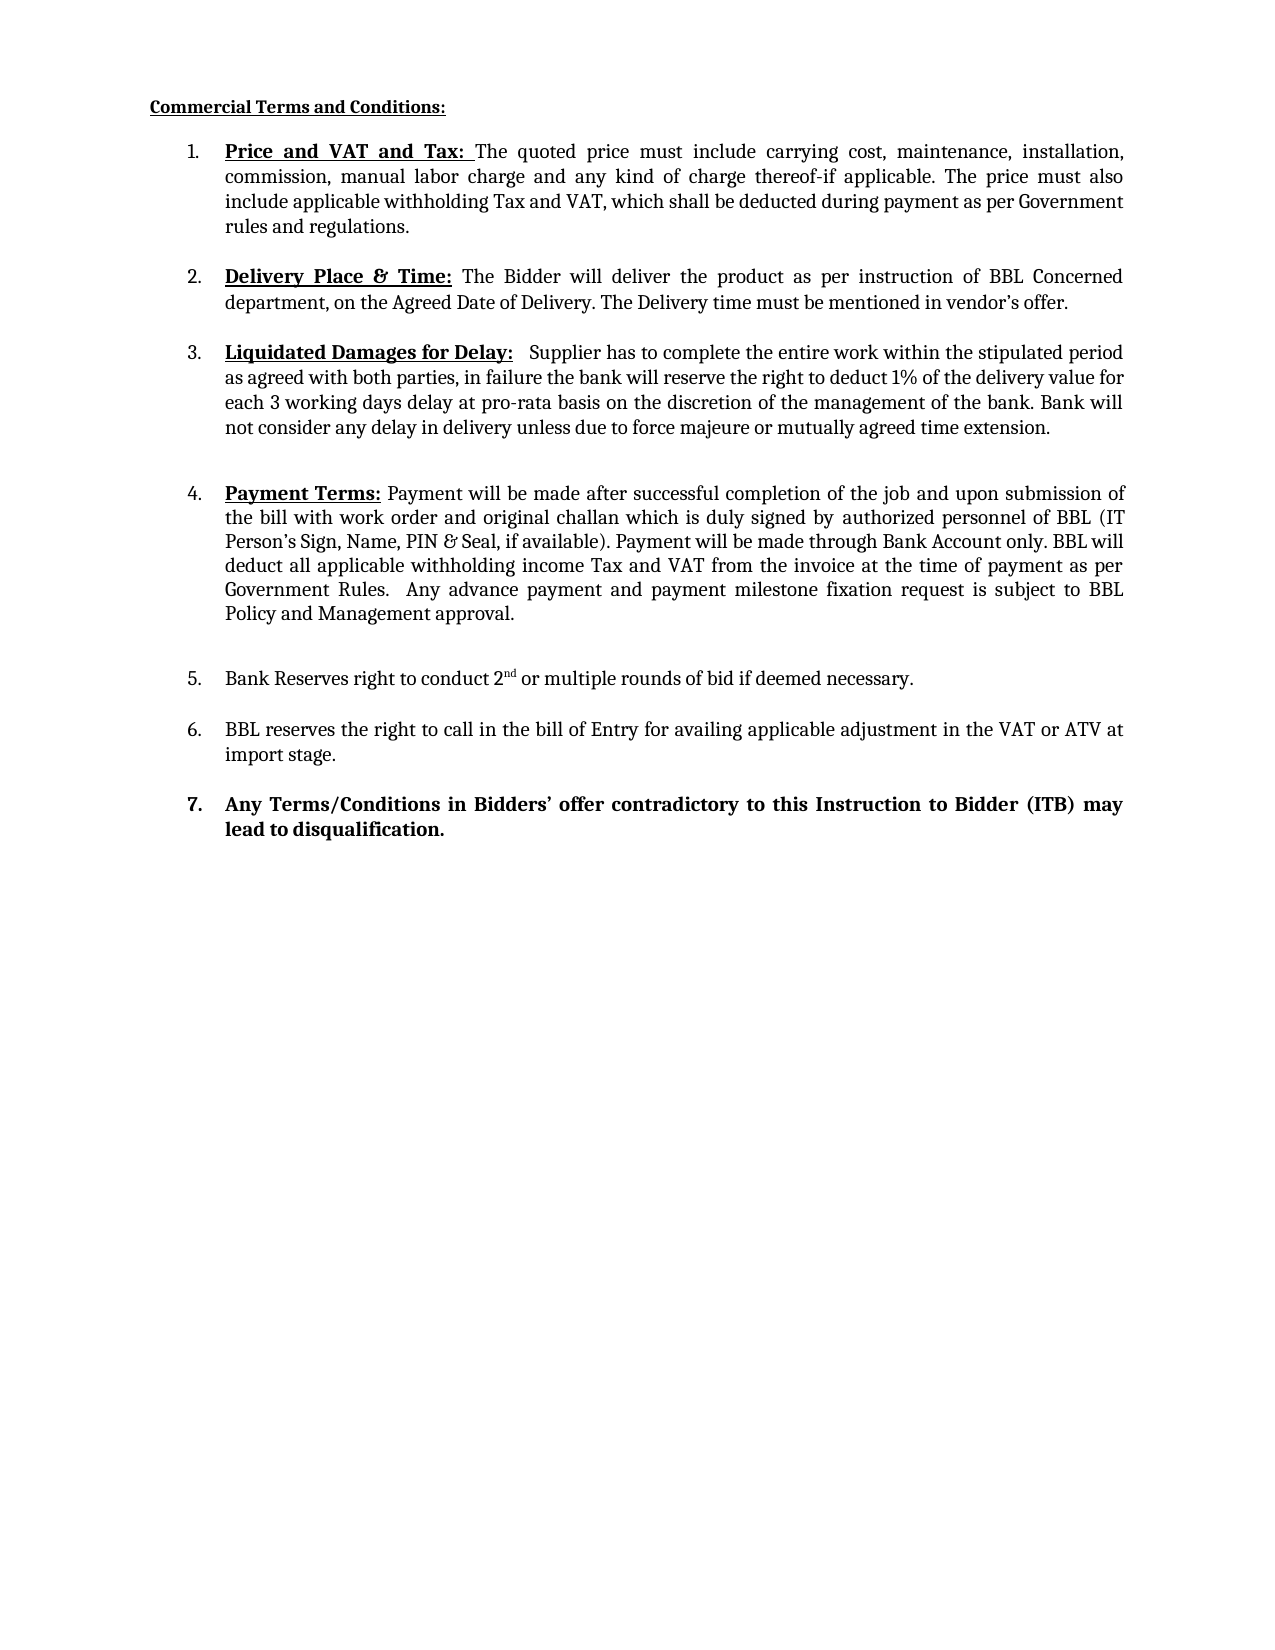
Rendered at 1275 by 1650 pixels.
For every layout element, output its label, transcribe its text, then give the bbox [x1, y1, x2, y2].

list Any Terms/Conditions in Bidders’ offer contradictory to this Instruction to Bidder (ITB) may lead to disqualification. [187, 793, 1125, 842]
list Payment Terms: Payment will be made after successful completion of the job and upon submission of the bill with work order and original challan which is duly signed by authorized personnel of BBL (IT Person’s Sign, Name, PIN & Seal, if available). Payment will be made through Bank Account only. BBL will deduct all applicable withholding income Tax and VAT from the invoice at the time of payment as per Government Rules. Any advance payment and payment milestone fixation request is subject to BBL Policy and Management approval. [187, 482, 1125, 625]
list Liquidated Damages for Delay: Supplier has to complete the entire work within the stipulated period as agreed with both parties, in failure the bank will reserve the right to deduct 1% of the delivery value for each 3 working days delay at pro-rata basis on the discretion of the management of the bank. Bank will not consider any delay in delivery unless due to force majeure or mutually agreed time extension. [187, 341, 1125, 440]
list BBL reserves the right to call in the bill of Entry for availing applicable adjustment in the VAT or ATV at import stage. [187, 717, 1125, 766]
list Bank Reserves right to conduct 2nd or multiple rounds of bid if deemed necessary. [187, 667, 1125, 691]
text Commercial Terms and Conditions: [150, 97, 1125, 118]
list Price and VAT and Tax: The quoted price must include carrying cost, maintenance, installation, commission, manual labor charge and any kind of charge thereof-if applicable. The price must also include applicable withholding Tax and VAT, which shall be deducted during payment as per Government rules and regulations. [187, 140, 1125, 239]
list Delivery Place & Time: The Bidder will deliver the product as per instruction of BBL Concerned department, on the Agreed Date of Delivery. The Delivery time must be mentioned in vendor’s offer. [187, 265, 1125, 314]
